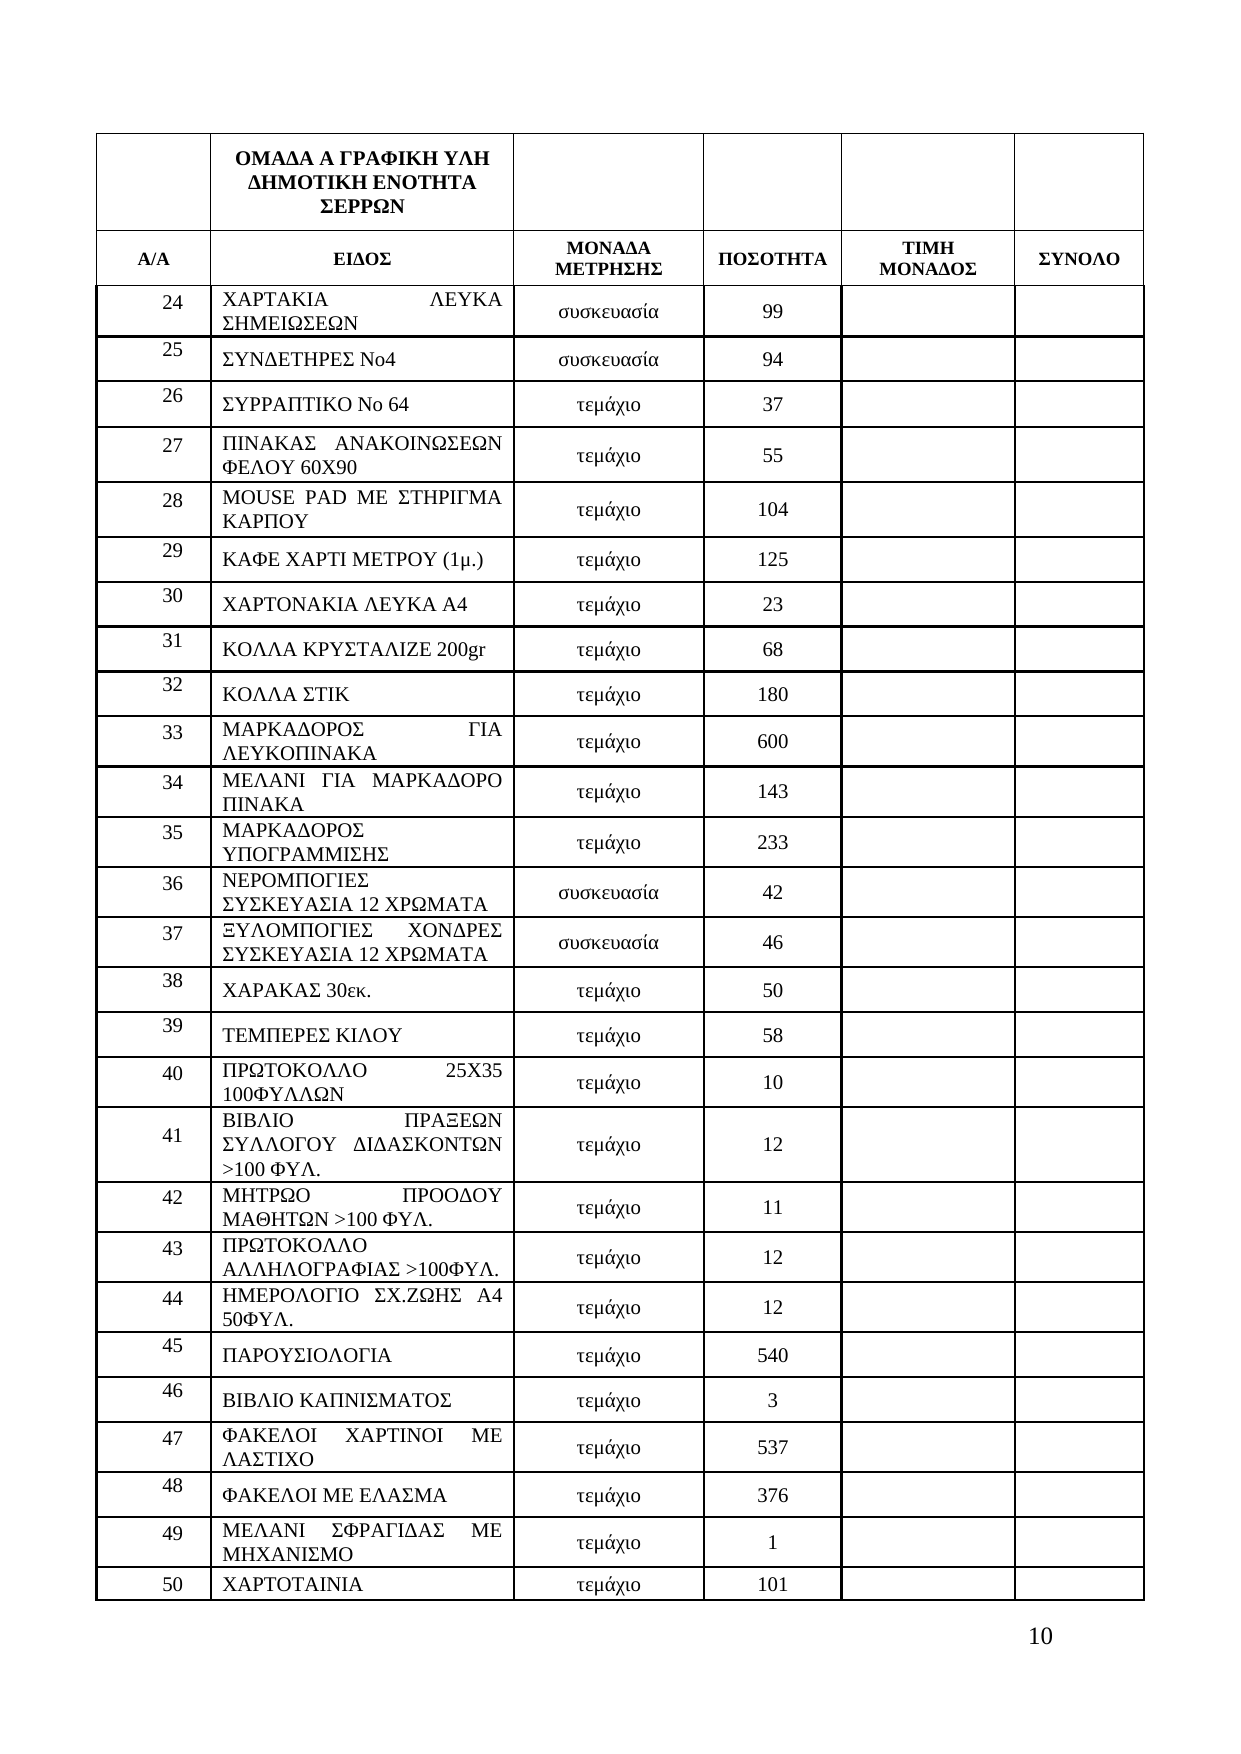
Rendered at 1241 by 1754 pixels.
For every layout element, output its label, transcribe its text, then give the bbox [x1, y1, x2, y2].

table_cell ΣΥΝΔΕΤΗΡΕΣ Νο4 [212, 338, 513, 380]
table_cell [843, 1183, 1014, 1231]
table_cell [1016, 968, 1143, 1011]
table_cell ΜΕΛΑΝΙ ΓΙΑ ΜΑΡΚΑΔΟΡΟ ΠΙΝΑΚΑ [212, 768, 513, 816]
table_cell τεμάχιο [515, 818, 703, 866]
table_cell ΤΕΜΠΕΡΕΣ ΚΙΛΟΥ [212, 1013, 513, 1056]
table_cell [1016, 673, 1143, 715]
table_cell [1016, 1378, 1143, 1421]
table_cell ΚΑΦΕ ΧΑΡΤΙ ΜΕΤΡΟΥ (1μ.) [212, 538, 513, 581]
table_cell [1016, 1233, 1143, 1281]
table_cell 143 [705, 768, 840, 816]
table_cell ΣΥΡΡΑΠΤΙΚΟ Νο 64 [212, 382, 513, 426]
table_cell [843, 1473, 1014, 1516]
table_cell ΚΟΛΛΑ ΣΤΙΚ [212, 673, 513, 715]
table_cell τεμάχιο [515, 1108, 703, 1181]
table_cell 25 [98, 338, 210, 380]
table_cell τεμάχιο [515, 1333, 703, 1376]
table_header ΟΜΑΔΑ Α ΓΡΑΦΙΚΗ ΥΛΗ ΔΗΜΟΤΙΚΗ ΕΝΟΤΗΤΑ ΣΕΡΡΩΝ [211, 134, 513, 230]
table_cell [843, 538, 1014, 581]
table_cell 180 [705, 673, 840, 715]
table_cell 46 [98, 1378, 210, 1421]
table_cell τεμάχιο [515, 382, 703, 426]
table_cell [1016, 1108, 1143, 1181]
table_cell [843, 1378, 1014, 1421]
table_cell 50 [705, 968, 840, 1011]
table_cell ΠΡΩΤΟΚΟΛΛΟ ΑΛΛΗΛΟΓΡΑΦΙΑΣ >100ΦΥΛ. [212, 1233, 513, 1281]
table_cell 24 [98, 286, 210, 335]
table_cell τεμάχιο [515, 1568, 703, 1599]
table_header [514, 134, 703, 230]
table_cell [1016, 1473, 1143, 1516]
table_cell 68 [705, 628, 840, 670]
table_cell [1016, 583, 1143, 625]
table_cell 37 [98, 918, 210, 966]
table_cell 35 [98, 818, 210, 866]
table_cell τεμάχιο [515, 538, 703, 581]
table_cell ΒΙΒΛΙΟ ΠΡΑΞΕΩΝ ΣΥΛΛΟΓΟΥ ΔΙΔΑΣΚΟΝΤΩΝ >100 ΦΥΛ. [212, 1108, 513, 1181]
table_cell [843, 1333, 1014, 1376]
table_cell 36 [98, 868, 210, 916]
table_cell [1016, 628, 1143, 670]
table_cell [843, 428, 1014, 481]
table_header [704, 134, 841, 230]
table_cell [1016, 286, 1143, 335]
table_cell τεμάχιο [515, 768, 703, 816]
table_cell 43 [98, 1233, 210, 1281]
table_cell [843, 1283, 1014, 1331]
table_cell [1016, 1013, 1143, 1056]
table_cell [843, 768, 1014, 816]
table_cell 46 [705, 918, 840, 966]
table_cell 47 [98, 1423, 210, 1471]
table_cell [843, 338, 1014, 380]
table_cell τεμάχιο [515, 1518, 703, 1566]
table_cell [1016, 382, 1143, 426]
table_cell ΧΑΡΤΑΚΙΑ ΛΕΥΚΑ ΣΗΜΕΙΩΣΕΩΝ [212, 286, 513, 335]
table_cell ΧΑΡΤΟΝΑΚΙΑ ΛΕΥΚΑ Α4 [212, 583, 513, 625]
table_cell [843, 818, 1014, 866]
table_cell συσκευασία [515, 338, 703, 380]
table_cell 33 [98, 717, 210, 765]
table_cell τεμάχιο [515, 1058, 703, 1106]
table_cell ΜΟΝΑΔΑ ΜΕΤΡΗΣΗΣ [514, 231, 703, 285]
table_cell [843, 1058, 1014, 1106]
table_cell ΒΙΒΛΙΟ ΚΑΠΝΙΣΜΑΤΟΣ [212, 1378, 513, 1421]
table_cell [843, 1233, 1014, 1281]
table_cell 26 [98, 382, 210, 426]
table_cell 34 [98, 768, 210, 816]
table_cell ΧΑΡΑΚΑΣ 30εκ. [212, 968, 513, 1011]
table_cell [1016, 1183, 1143, 1231]
table_cell 27 [98, 428, 210, 481]
table_cell ΜΑΡΚΑΔΟΡΟΣ ΓΙΑ ΛΕΥΚΟΠΙΝΑΚΑ [212, 717, 513, 765]
table_cell 12 [705, 1233, 840, 1281]
table_cell 40 [98, 1058, 210, 1106]
table_cell 31 [98, 628, 210, 670]
table_cell τεμάχιο [515, 1183, 703, 1231]
table_cell ΗΜΕΡΟΛΟΓΙΟ ΣΧ.ΖΩΗΣ Α4 50ΦΥΛ. [212, 1283, 513, 1331]
table_cell 48 [98, 1473, 210, 1516]
table_cell [1016, 717, 1143, 765]
table_cell ΦΑΚΕΛΟΙ ΜΕ ΕΛΑΣΜΑ [212, 1473, 513, 1516]
table_cell 38 [98, 968, 210, 1011]
table_cell τεμάχιο [515, 583, 703, 625]
table_cell τεμάχιο [515, 1283, 703, 1331]
table_cell [1016, 1518, 1143, 1566]
table_cell [1016, 768, 1143, 816]
table_cell τεμάχιο [515, 968, 703, 1011]
table_cell ΝΕΡΟΜΠΟΓΙΕΣ ΣΥΣΚΕΥΑΣΙΑ 12 ΧΡΩΜΑΤΑ [212, 868, 513, 916]
table_cell 37 [705, 382, 840, 426]
table_cell [843, 628, 1014, 670]
table_cell [1016, 538, 1143, 581]
table_cell [843, 1423, 1014, 1471]
table_cell ΠΡΩΤΟΚΟΛΛΟ 25Χ35 100ΦΥΛΛΩΝ [212, 1058, 513, 1106]
table_cell τεμάχιο [515, 428, 703, 481]
table_cell 11 [705, 1183, 840, 1231]
table_cell 42 [98, 1183, 210, 1231]
table_cell ΜΗΤΡΩΟ ΠΡΟΟΔΟΥ ΜΑΘΗΤΩΝ >100 ΦΥΛ. [212, 1183, 513, 1231]
table_cell 41 [98, 1108, 210, 1181]
table_cell 94 [705, 338, 840, 380]
table_cell ΧΑΡΤΟΤΑΙΝΙΑ [212, 1568, 513, 1599]
table_cell 55 [705, 428, 840, 481]
table_cell συσκευασία [515, 918, 703, 966]
table_header [1015, 134, 1143, 230]
table_cell τεμάχιο [515, 1378, 703, 1421]
table_cell ΜΑΡΚΑΔΟΡΟΣ ΥΠΟΓΡΑΜΜΙΣΗΣ [212, 818, 513, 866]
table_cell [843, 717, 1014, 765]
table_cell [843, 483, 1014, 536]
table_cell 101 [705, 1568, 840, 1599]
table_cell [1016, 483, 1143, 536]
table_cell 23 [705, 583, 840, 625]
table_cell τεμάχιο [515, 628, 703, 670]
table_cell [843, 583, 1014, 625]
table_cell [843, 673, 1014, 715]
table_cell τεμάχιο [515, 1233, 703, 1281]
table_cell 45 [98, 1333, 210, 1376]
table_cell ΠΙΝΑΚΑΣ ΑΝΑΚΟΙΝΩΣΕΩΝ ΦΕΛΟΥ 60Χ90 [212, 428, 513, 481]
table_cell συσκευασία [515, 868, 703, 916]
table_cell [1016, 1423, 1143, 1471]
table_cell 39 [98, 1013, 210, 1056]
table_cell ΠΟΣΟΤΗΤΑ [704, 231, 841, 285]
table_cell Α/Α [97, 231, 210, 285]
table_header [842, 134, 1014, 230]
table_cell 1 [705, 1518, 840, 1566]
table_cell τεμάχιο [515, 673, 703, 715]
table_cell ΞΥΛΟΜΠΟΓΙΕΣ ΧΟΝΔΡΕΣ ΣΥΣΚΕΥΑΣΙΑ 12 ΧΡΩΜΑΤΑ [212, 918, 513, 966]
table_cell 29 [98, 538, 210, 581]
table_cell [843, 382, 1014, 426]
table_cell τεμάχιο [515, 717, 703, 765]
table_cell 49 [98, 1518, 210, 1566]
table_cell 540 [705, 1333, 840, 1376]
table_cell [843, 868, 1014, 916]
table_cell [843, 286, 1014, 335]
table_cell [843, 918, 1014, 966]
table_cell 3 [705, 1378, 840, 1421]
table_cell [1016, 428, 1143, 481]
table_cell [1016, 338, 1143, 380]
table_cell 12 [705, 1108, 840, 1181]
table_cell ΤΙΜΗ ΜΟΝΑΔΟΣ [842, 231, 1014, 285]
table_cell 99 [705, 286, 840, 335]
table_cell 42 [705, 868, 840, 916]
table_cell ΜΕΛΑΝΙ ΣΦΡΑΓΙΔΑΣ ΜΕ ΜΗΧΑΝΙΣΜΟ [212, 1518, 513, 1566]
table_cell 125 [705, 538, 840, 581]
table_cell 50 [98, 1568, 210, 1599]
table_cell 12 [705, 1283, 840, 1331]
table_cell 233 [705, 818, 840, 866]
table_cell [843, 1013, 1014, 1056]
table_cell τεμάχιο [515, 1423, 703, 1471]
table_cell ΦΑΚΕΛΟΙ ΧΑΡΤΙΝΟΙ ΜΕ ΛΑΣΤΙΧΟ [212, 1423, 513, 1471]
table_cell [843, 1518, 1014, 1566]
table_cell [1016, 1058, 1143, 1106]
table_cell [1016, 1333, 1143, 1376]
table_cell ΠΑΡΟΥΣΙΟΛΟΓΙΑ [212, 1333, 513, 1376]
table_cell 44 [98, 1283, 210, 1331]
table_cell 28 [98, 483, 210, 536]
table_cell [843, 1568, 1014, 1599]
table_cell 10 [705, 1058, 840, 1106]
table_cell τεμάχιο [515, 1473, 703, 1516]
table_cell ΚΟΛΛΑ ΚΡΥΣΤΑΛΙΖΕ 200gr [212, 628, 513, 670]
table_cell τεμάχιο [515, 1013, 703, 1056]
table_cell [1016, 868, 1143, 916]
table_cell 600 [705, 717, 840, 765]
table_cell συσκευασία [515, 286, 703, 335]
table_cell ΣΥΝΟΛΟ [1015, 231, 1143, 285]
table_cell [1016, 1283, 1143, 1331]
table_cell 104 [705, 483, 840, 536]
table_cell [1016, 918, 1143, 966]
table_cell ΕΙΔΟΣ [211, 231, 513, 285]
table_cell [843, 1108, 1014, 1181]
table_cell 30 [98, 583, 210, 625]
table_cell 537 [705, 1423, 840, 1471]
table_cell 32 [98, 673, 210, 715]
table_header [97, 134, 210, 230]
table_cell [1016, 818, 1143, 866]
table_cell [1016, 1568, 1143, 1599]
table_cell [843, 968, 1014, 1011]
table_cell τεμάχιο [515, 483, 703, 536]
table_cell 58 [705, 1013, 840, 1056]
table_cell 376 [705, 1473, 840, 1516]
table_cell MOUSE PAD ME ΣΤΗΡΙΓΜΑ ΚΑΡΠΟΥ [212, 483, 513, 536]
